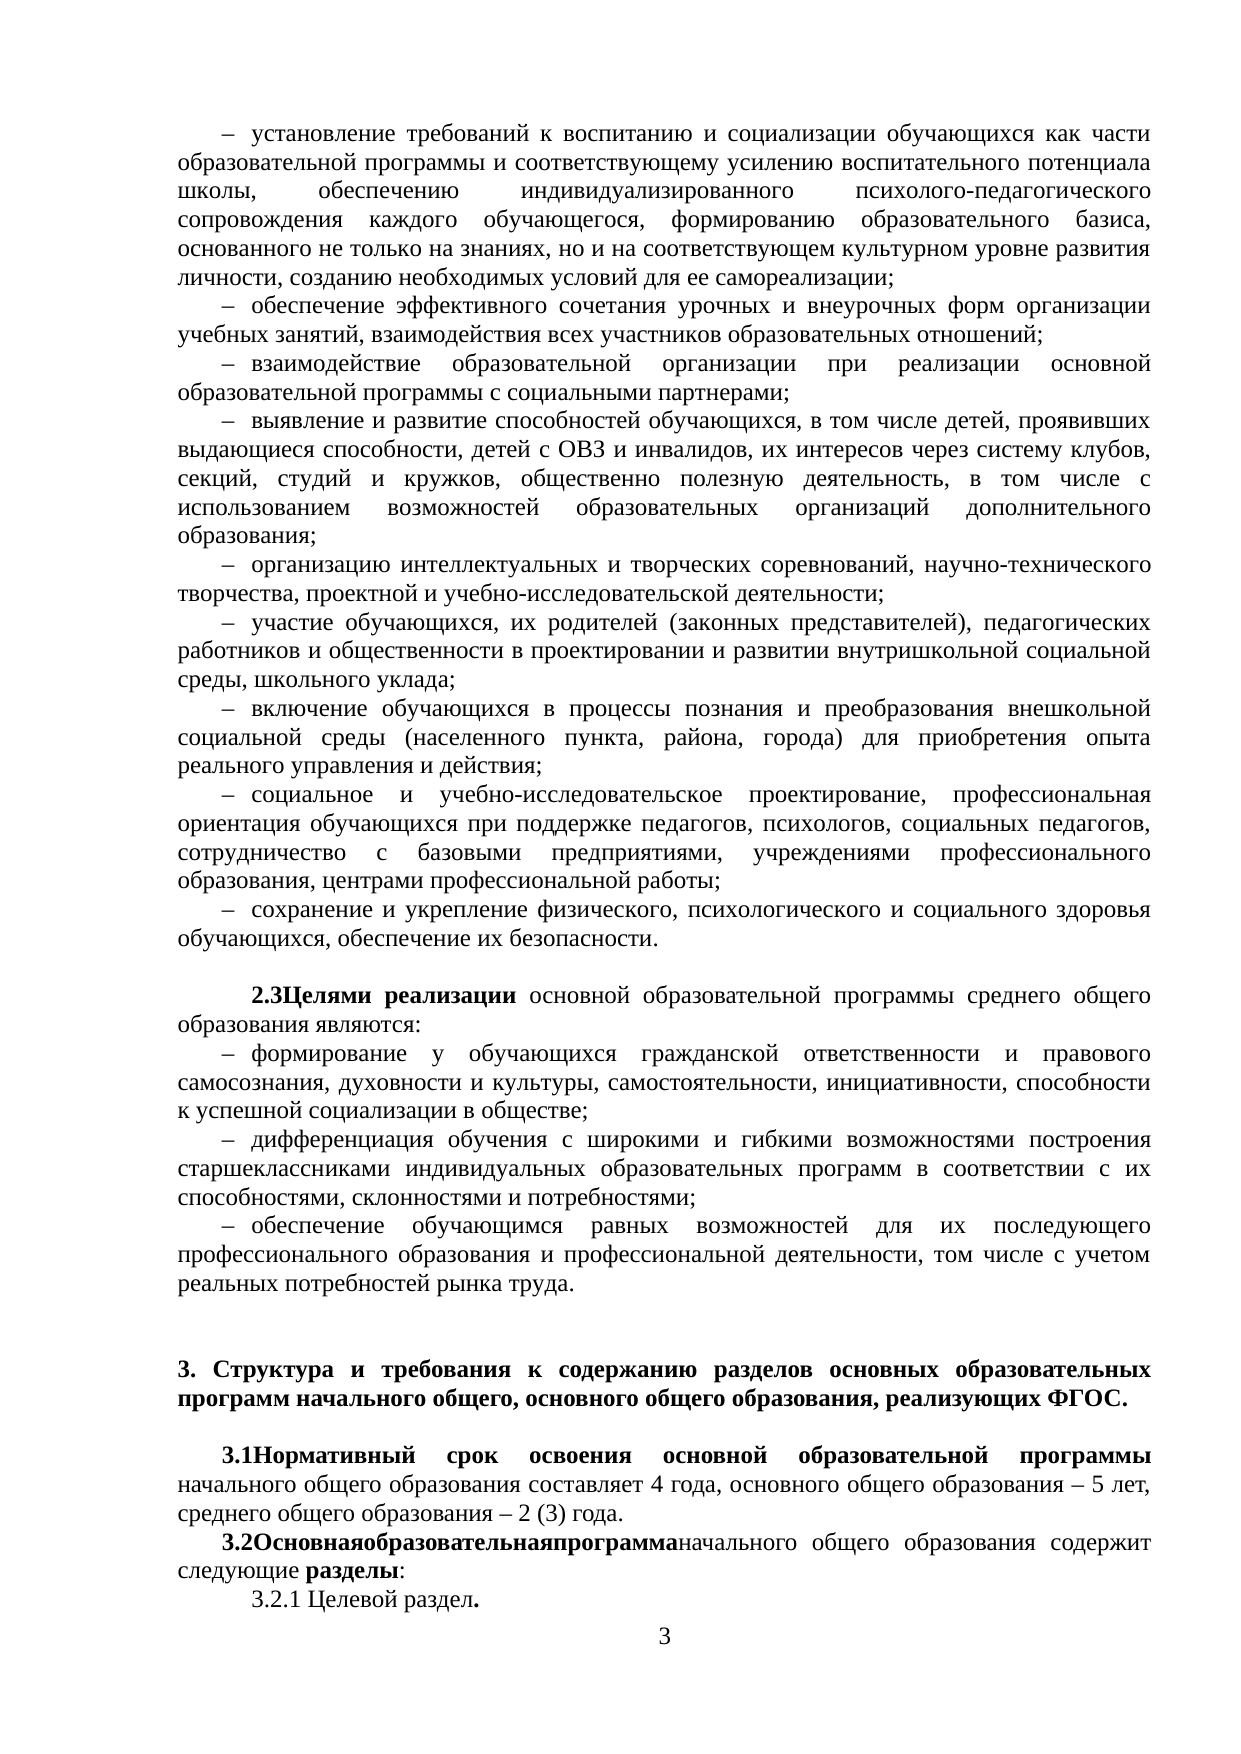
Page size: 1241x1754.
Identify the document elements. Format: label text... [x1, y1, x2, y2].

list включение обучающихся в процессы познания и преобразования внешкольной социальной среды (населенного пункта, района, города) для приобретения опыта реального управления и действия; [177, 693, 1152, 779]
list организацию интеллектуальных и творческих соревнований, научно-технического творчества, проектной и учебно-исследовательской деятельности; [177, 549, 1152, 607]
list обеспечение обучающимся равных возможностей для их последующего профессионального образования и профессиональной деятельности, том числе с учетом реальных потребностей рынка труда. [177, 1211, 1152, 1297]
list обеспечение эффективного сочетания урочных и внеурочных форм организации учебных занятий, взаимодействия всех участников образовательных отношений; [177, 291, 1152, 348]
list выявление и развитие способностей обучающихся, в том числе детей, проявивших выдающиеся способности, детей с ОВЗ и инвалидов, их интересов через систему клубов, секций, студий и кружков, общественно полезную деятельность, в том числе с использованием возможностей образовательных организаций дополнительного образования; [177, 406, 1152, 549]
list установление требований к воспитанию и социализации обучающихся как части образовательной программы и соответствующему усилению воспитательного потенциала школы, обеспечению индивидуализированного психолого-педагогического сопровождения каждого обучающегося, формированию образовательного базиса, основанного не только на знаниях, но и на соответствующем культурном уровне развития личности, созданию необходимых условий для ее самореализации; [177, 118, 1152, 291]
list взаимодействие образовательной организации при реализации основной образовательной программы с социальными партнерами; [177, 348, 1152, 406]
list формирование у обучающихся гражданской ответственности и правового самосознания, духовности и культуры, самостоятельности, инициативности, способности к успешной социализации в обществе; [177, 1038, 1152, 1124]
list социальное и учебно-исследовательское проектирование, профессиональная ориентация обучающихся при поддержке педагогов, психологов, социальных педагогов, сотрудничество с базовыми предприятиями, учреждениями профессионального образования, центрами профессиональной работы; [177, 779, 1152, 894]
text 3. Структура и требования к содержанию разделов основных образовательных программ начального общего, основного общего образования, реализующих ФГОС. [177, 1354, 1152, 1412]
list сохранение и укрепление физического, психологического и социального здоровья обучающихся, обеспечение их безопасности. [177, 894, 1152, 952]
list участие обучающихся, их родителей (законных представителей), педагогических работников и общественности в проектировании и развитии внутришкольной социальной среды, школьного уклада; [177, 607, 1152, 693]
text 2.3Целями реализации основной образовательной программы среднего общего образования являются: [177, 981, 1152, 1038]
text 3.2Основнаяобразовательнаяпрограмманачального общего образования содержит следующие разделы: [177, 1527, 1152, 1584]
list дифференциация обучения с широкими и гибкими возможностями построения старшеклассниками индивидуальных образовательных программ в соответствии с их способностями, склонностями и потребностями; [177, 1124, 1152, 1211]
text 3.2.1 Целевой раздел. [177, 1584, 1152, 1613]
text 3.1Нормативный срок освоения основной образовательной программы начального общего образования составляет 4 года, основного общего образования – 5 лет, среднего общего образования – 2 (3) года. [177, 1441, 1152, 1527]
